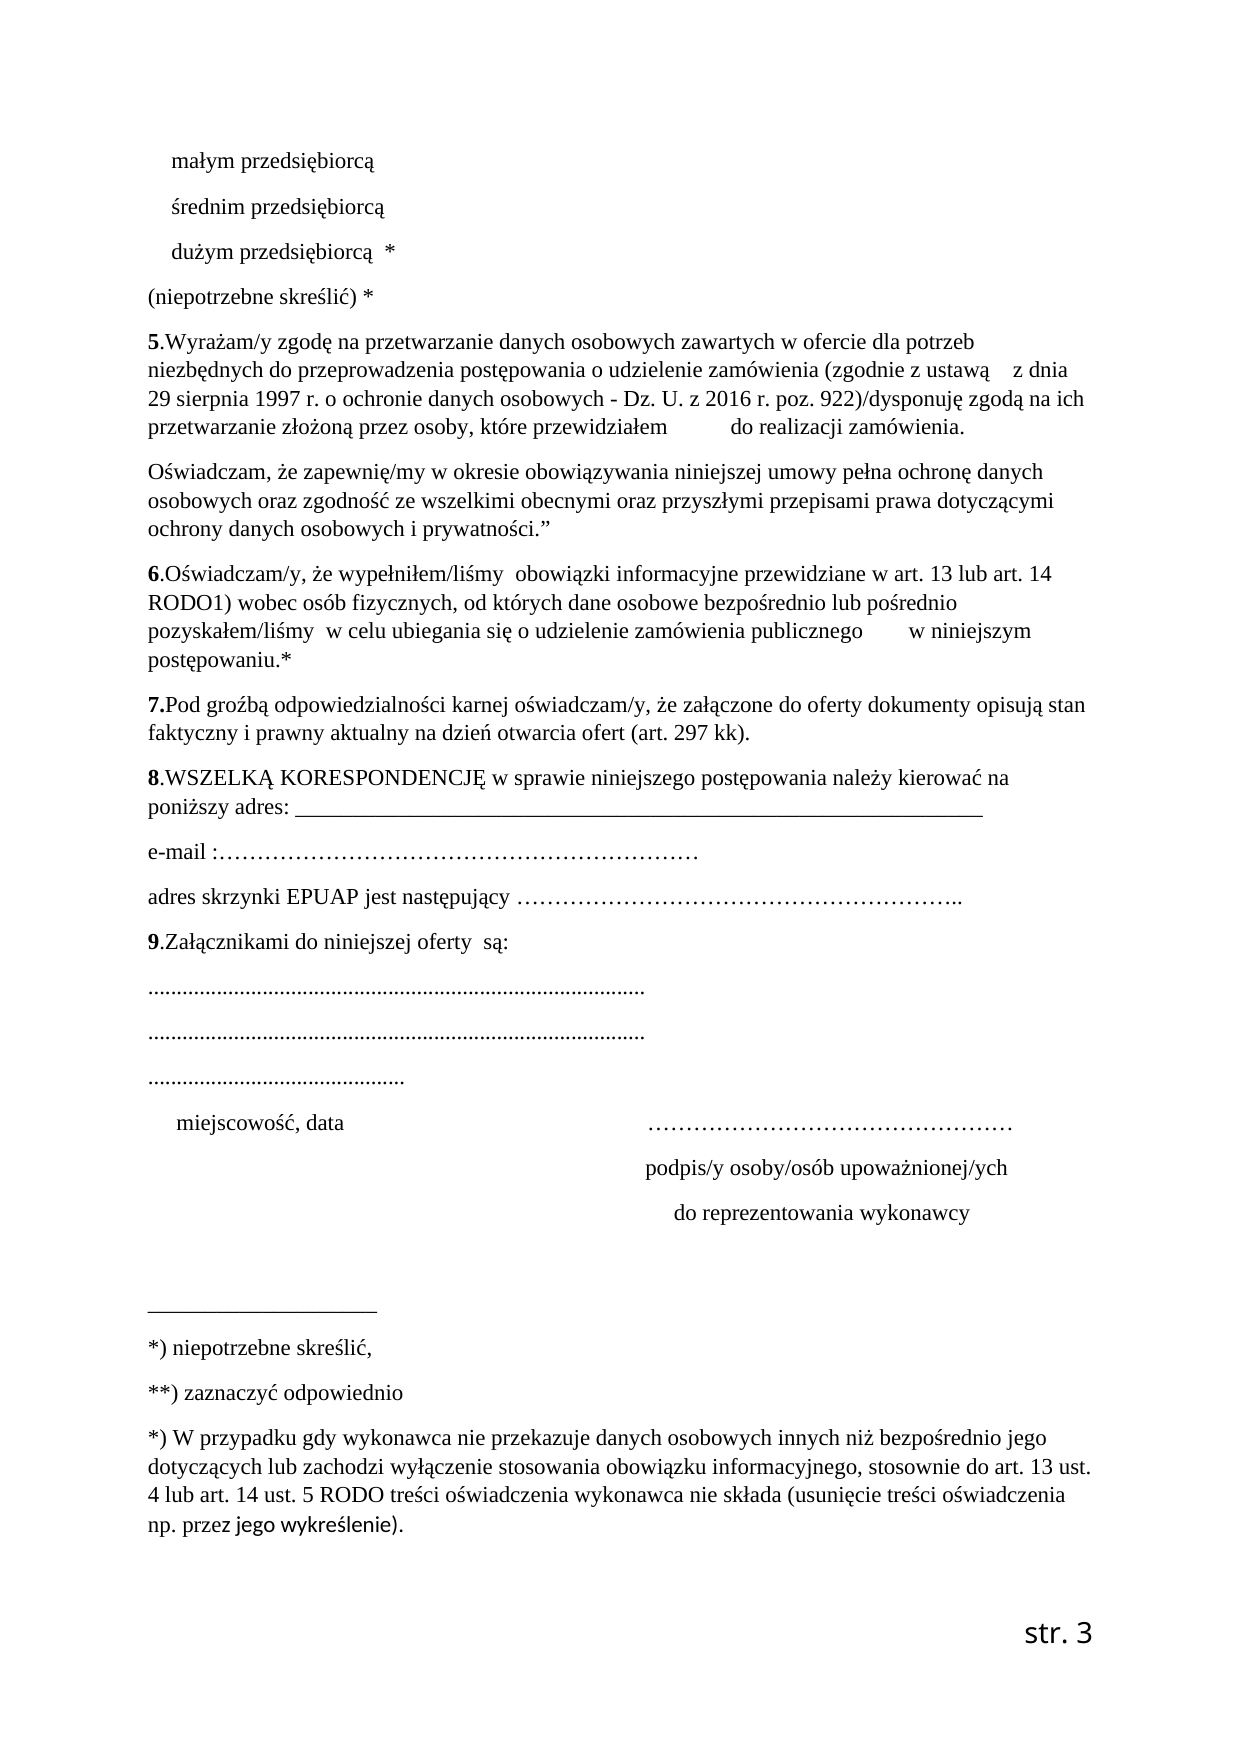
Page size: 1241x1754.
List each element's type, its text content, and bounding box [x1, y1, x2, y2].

text (niepotrzebne skreślić) * [148, 283, 1093, 309]
text e-mail :……………………………………………………… [148, 838, 1093, 864]
text ....................................................................................... [148, 1018, 1093, 1045]
text  średnim przedsiębiorcą [148, 193, 1093, 219]
text adres skrzynki EPUAP jest następujący ………………………………………………….. [148, 883, 1093, 909]
text 7.Pod groźbą odpowiedzialności karnej oświadczam/y, że załączone do oferty dokumenty opisują stan faktyczny i prawny aktualny na dzień otwarcia ofert (art. 297 kk). [148, 691, 1093, 746]
text  małym przedsiębiorcą [148, 148, 1093, 174]
text ....................................................................................... [148, 973, 1093, 999]
text ____________________ [148, 1289, 1093, 1315]
text do reprezentowania wykonawcy [148, 1199, 1093, 1225]
text 8.WSZELKĄ KORESPONDENCJĘ w sprawie niniejszego postępowania należy kierować na poniższy adres: ____________________________________________________________ [148, 764, 1093, 819]
text *) niepotrzebne skreślić, [148, 1334, 1093, 1360]
text 9.Załącznikami do niniejszej oferty są: [148, 928, 1093, 954]
text *) W przypadku gdy wykonawca nie przekazuje danych osobowych innych niż bezpośrednio jego dotyczących lub zachodzi wyłączenie stosowania obowiązku informacyjnego, stosownie do art. 13 ust. 4 lub art. 14 ust. 5 RODO treści oświadczenia wykonawca nie składa (usunięcie treści oświadczenia np. przez jego wykreślenie). [148, 1424, 1093, 1538]
text ............................................. [148, 1063, 1093, 1090]
text podpis/y osoby/osób upoważnionej/ych [148, 1154, 1093, 1180]
text Oświadczam, że zapewnię/my w okresie obowiązywania niniejszej umowy pełna ochronę danych osobowych oraz zgodność ze wszelkimi obecnymi oraz przyszłymi przepisami prawa dotyczącymi ochrony danych osobowych i prywatności.” [148, 458, 1093, 542]
text miejscowość, data ………………………………………… [148, 1108, 1093, 1135]
text  dużym przedsiębiorcą * [148, 238, 1093, 264]
text 5.Wyrażam/y zgodę na przetwarzanie danych osobowych zawartych w ofercie dla potrzeb niezbędnych do przeprowadzenia postępowania o udzielenie zamówienia (zgodnie z ustawą z dnia 29 sierpnia 1997 r. o ochronie danych osobowych - Dz. U. z 2016 r. poz. 922)/dysponuję zgodą na ich przetwarzanie złożoną przez osoby, które przewidziałem do realizacji zamówienia. [148, 328, 1093, 440]
text **) zaznaczyć odpowiednio [148, 1379, 1093, 1406]
text 6.Oświadczam/y, że wypełniłem/liśmy obowiązki informacyjne przewidziane w art. 13 lub art. 14 RODO1) wobec osób fizycznych, od których dane osobowe bezpośrednio lub pośrednio pozyskałem/liśmy w celu ubiegania się o udzielenie zamówienia publicznego w niniejszym postępowaniu.* [148, 560, 1093, 672]
